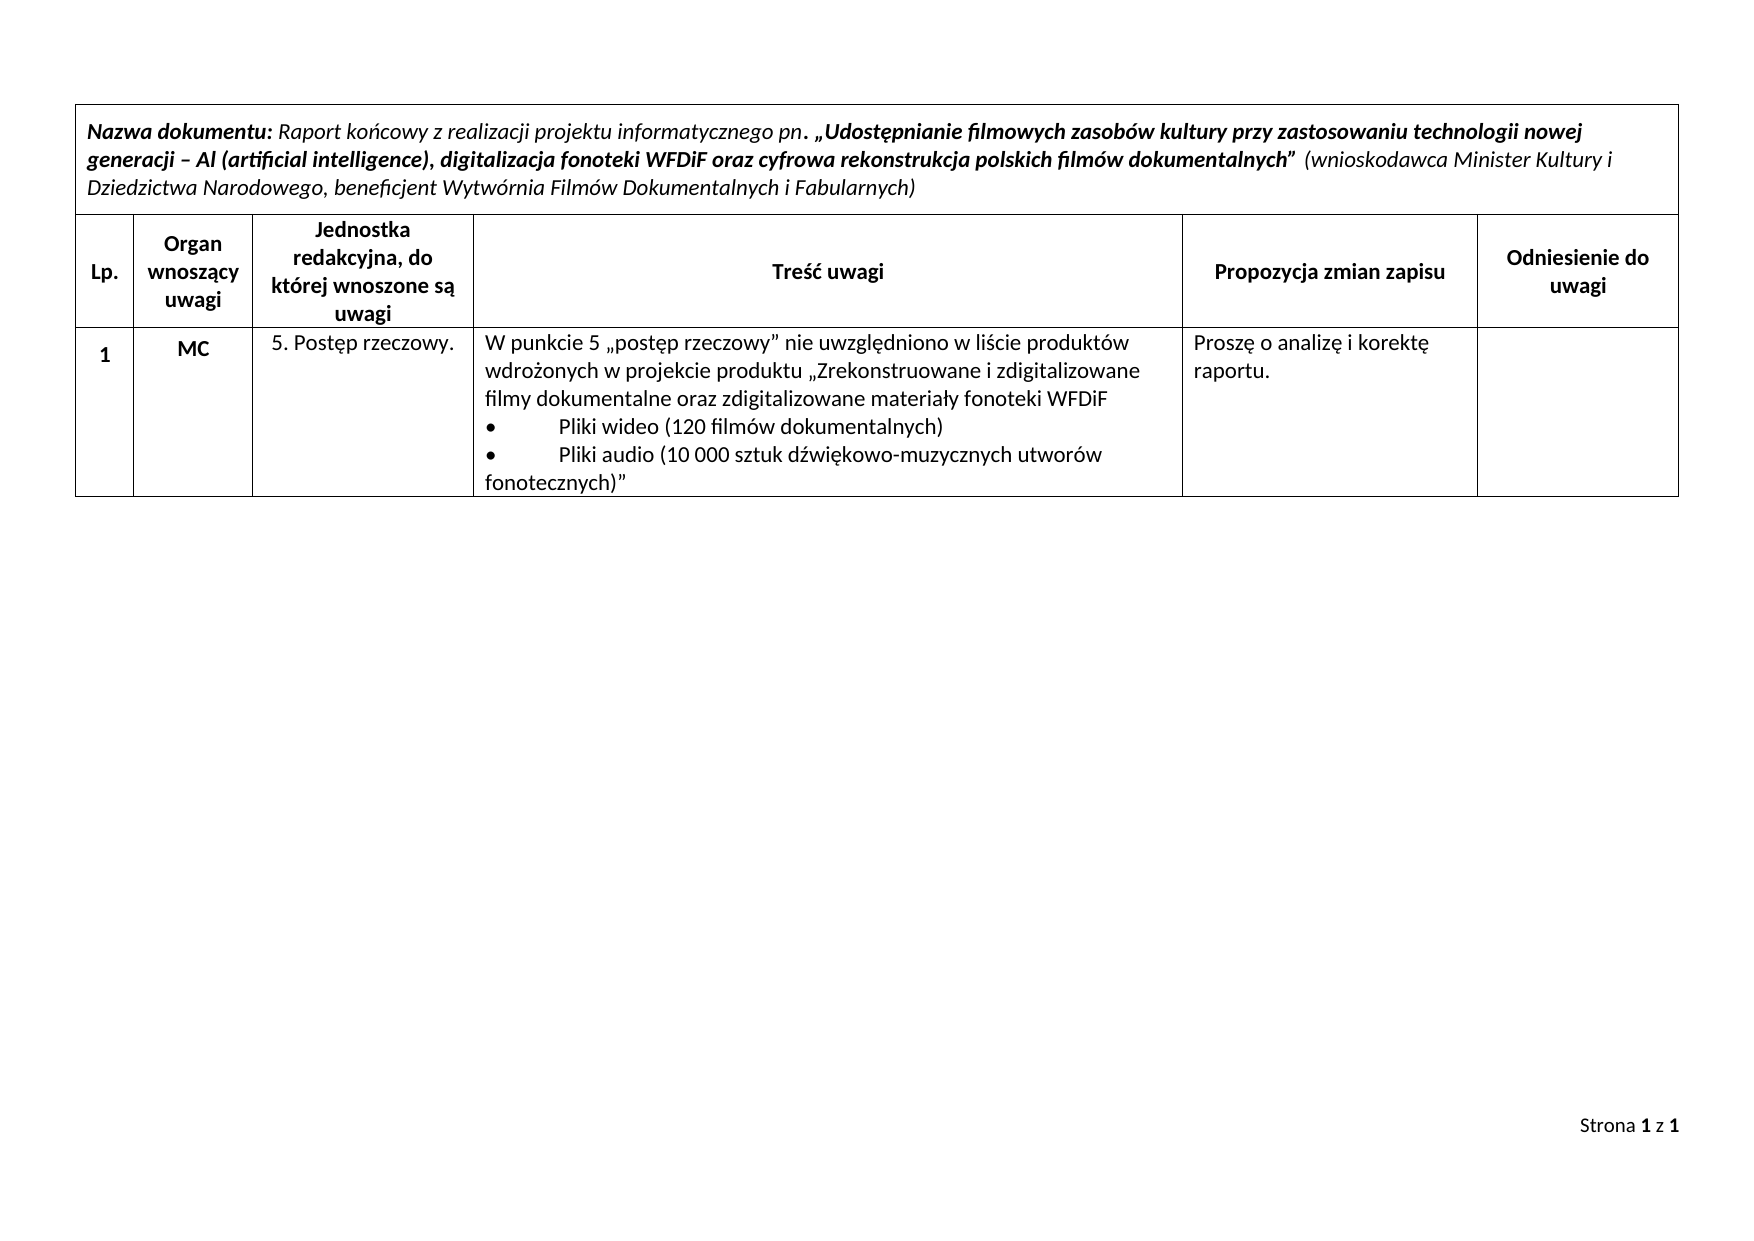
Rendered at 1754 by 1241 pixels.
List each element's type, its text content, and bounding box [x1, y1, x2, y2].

table_cell Propozycja zmian zapisu [1183, 215, 1477, 327]
table_cell MC [134, 328, 252, 496]
table_cell Lp. [76, 215, 133, 327]
table_header Nazwa dokumentu: Raport końcowy z realizacji projektu informatycznego pn. „Udostępnianie filmowych zasobów kultury przy zastosowaniu technologii nowej generacji – Al (artificial intelligence), digitalizacja fonoteki WFDiF oraz cyfrowa rekonstrukcja polskich filmów dokumentalnych” (wnioskodawca Minister Kultury i Dziedzictwa Narodowego, beneficjent Wytwórnia Filmów Dokumentalnych i Fabularnych) [76, 105, 1678, 214]
table_cell Organ wnoszący uwagi [134, 215, 252, 327]
table_cell Proszę o analizę i korektę raportu. [1183, 328, 1477, 496]
table_cell [1478, 328, 1678, 496]
table_cell 5. Postęp rzeczowy. [253, 328, 473, 496]
table_cell 1 [76, 328, 133, 496]
table_cell W punkcie 5 „postęp rzeczowy” nie uwzględniono w liście produktów wdrożonych w projekcie produktu „Zrekonstruowane i zdigitalizowane filmy dokumentalne oraz zdigitalizowane materiały fonoteki WFDiF • Pliki wideo (120 filmów dokumentalnych) • Pliki audio (10 000 sztuk dźwiękowo-muzycznych utworów fonotecznych)” [474, 328, 1182, 496]
table_cell Odniesienie do uwagi [1478, 215, 1678, 327]
table_cell Treść uwagi [474, 215, 1182, 327]
table_cell Jednostka redakcyjna, do której wnoszone są uwagi [253, 215, 473, 327]
